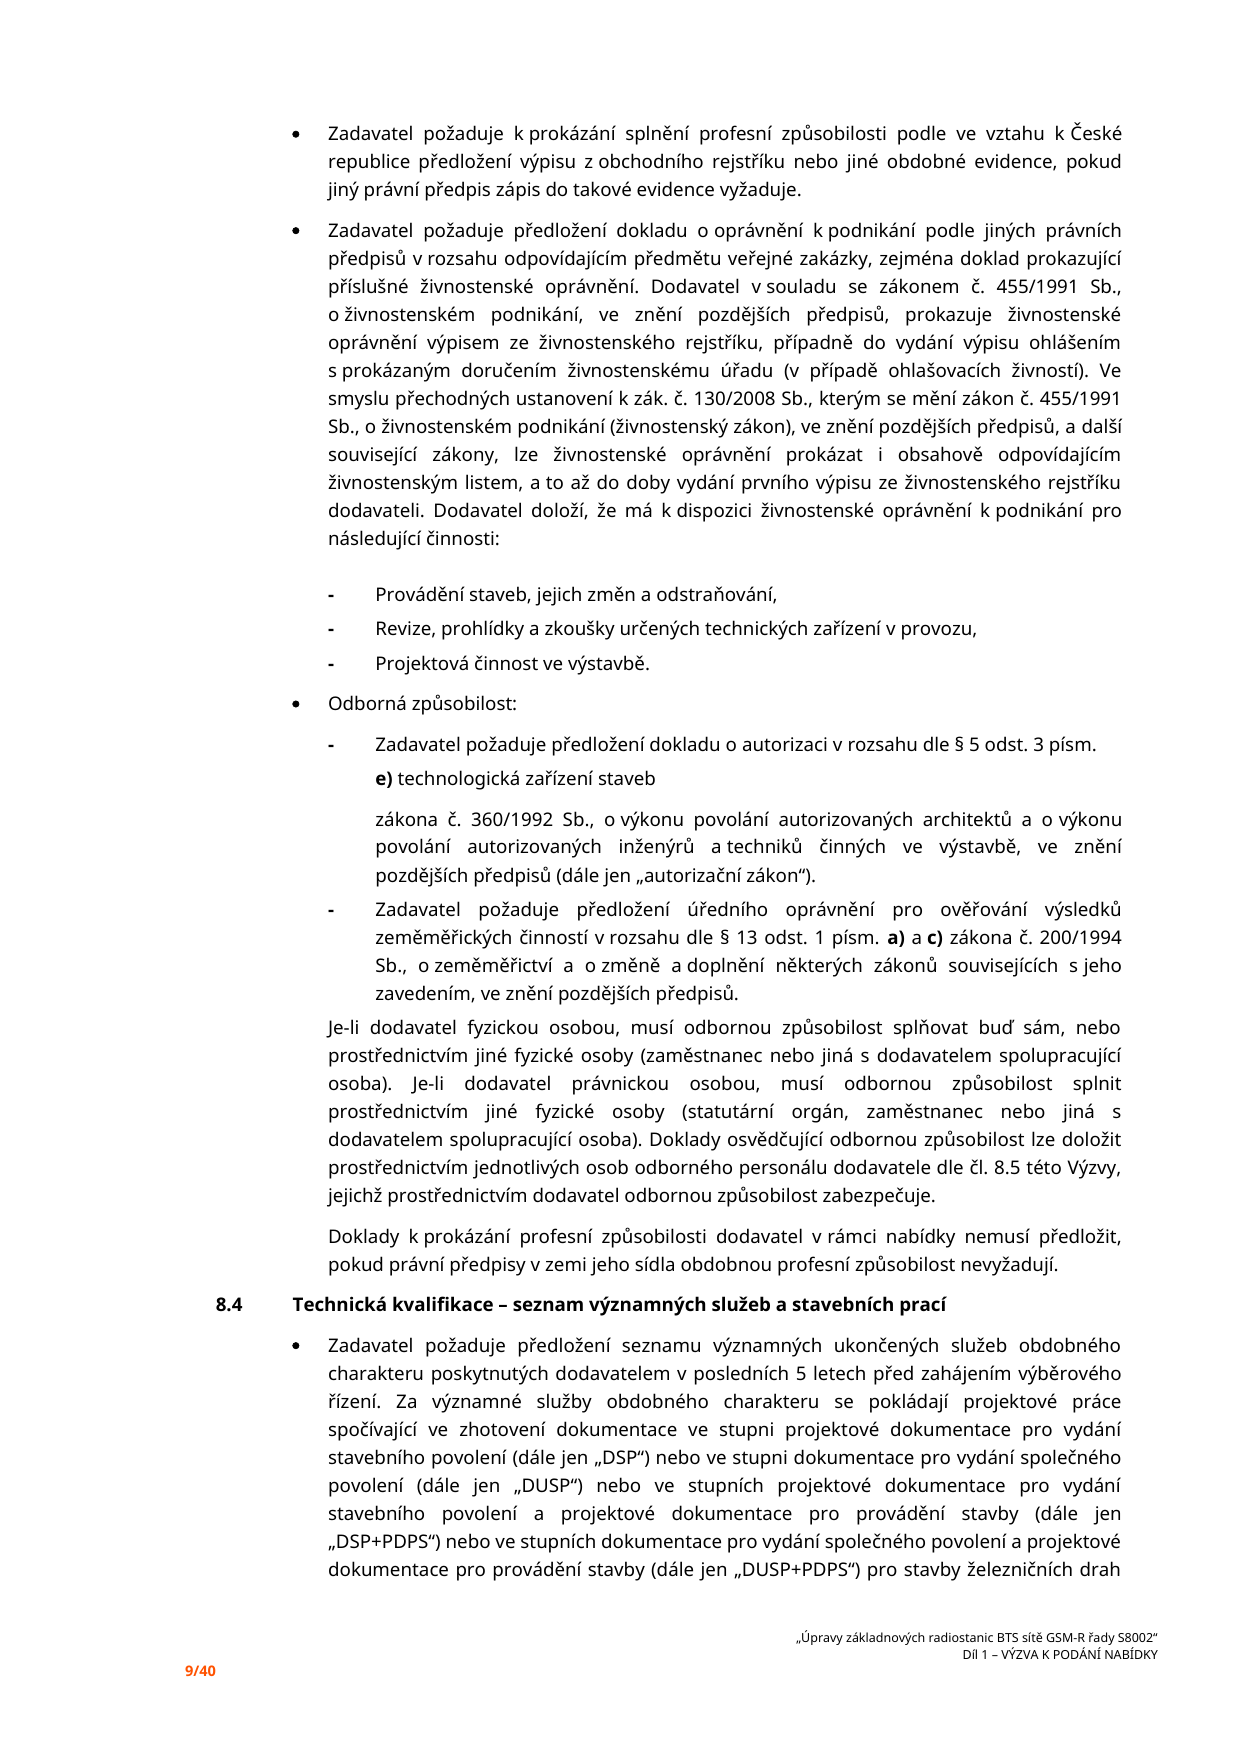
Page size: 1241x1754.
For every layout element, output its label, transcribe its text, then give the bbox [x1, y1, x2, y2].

text Doklady k prokázání profesní způsobilosti dodavatel v rámci nabídky nemusí předložit, pokud právní předpisy v zemi jeho sídla obdobnou profesní způsobilost nevyžadují. [328, 1223, 1122, 1277]
text Revize, prohlídky a zkoušky určených technických zařízení v provozu, [328, 616, 1122, 641]
list e) technologická zařízení staveb [339, 765, 1122, 791]
text Zadavatel požaduje předložení dokladu o autorizaci v rozsahu dle § 5 odst. 3 písm. [328, 731, 1122, 757]
text Zadavatel požaduje předložení dokladu o oprávnění k podnikání podle jiných právních předpisů v rozsahu odpovídajícím předmětu veřejné zakázky, zejména doklad prokazující příslušné živnostenské oprávnění. Dodavatel v souladu se zákonem č. 455/1991 Sb., o živnostenském podnikání, ve znění pozdějších předpisů, prokazuje živnostenské oprávnění výpisem ze živnostenského rejstříku, případně do vydání výpisu ohlášením s prokázaným doručením živnostenskému úřadu (v případě ohlašovacích živností). Ve smyslu přechodných ustanovení k zák. č. 130/2008 Sb., kterým se mění zákon č. 455/1991 Sb., o živnostenském podnikání (živnostenský zákon), ve znění pozdějších předpisů, a další související zákony, lze živnostenské oprávnění prokázat i obsahově odpovídajícím živnostenským listem, a to až do doby vydání prvního výpisu ze živnostenského rejstříku dodavateli. Dodavatel doloží, že má k dispozici živnostenské oprávnění k podnikání pro následující činnosti: [292, 217, 1122, 551]
text Zadavatel požaduje k prokázání splnění profesní způsobilosti podle ve vztahu k České republice předložení výpisu z obchodního rejstříku nebo jiné obdobné evidence, pokud jiný právní předpis zápis do takové evidence vyžaduje. [292, 121, 1122, 202]
list zákona č. 360/1992 Sb., o výkonu povolání autorizovaných architektů a o výkonu povolání autorizovaných inženýrů a techniků činných ve výstavbě, ve znění pozdějších předpisů (dále jen „autorizační zákon“). [375, 806, 1122, 887]
text Provádění staveb, jejich změn a odstraňování, [328, 581, 1122, 607]
text Je-li dodavatel fyzickou osobou, musí odbornou způsobilost splňovat buď sám, nebo prostřednictvím jiné fyzické osoby (zaměstnanec nebo jiná s dodavatelem spolupracující osoba). Je-li dodavatel právnickou osobou, musí odbornou způsobilost splnit prostřednictvím jiné fyzické osoby (statutární orgán, zaměstnanec nebo jiná s dodavatelem spolupracující osoba). Doklady osvědčující odbornou způsobilost lze doložit prostřednictvím jednotlivých osob odborného personálu dodavatele dle čl. 8.5 této Výzvy, jejichž prostřednictvím dodavatel odbornou způsobilost zabezpečuje. [328, 1014, 1122, 1208]
text Projektová činnost ve výstavbě. [328, 650, 1122, 676]
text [292, 1332, 1122, 1582]
text Odborná způsobilost: [292, 691, 1122, 716]
text Technická kvalifikace – seznam významných služeb a stavebních prací [216, 1292, 1122, 1317]
text Zadavatel požaduje předložení úředního oprávnění pro ověřování výsledků zeměměřických činností v rozsahu dle § 13 odst. 1 písm. a) a c) zákona č. 200/1994 Sb., o zeměměřictví a o změně a doplnění některých zákonů souvisejících s jeho zavedením, ve znění pozdějších předpisů. [328, 896, 1122, 1006]
